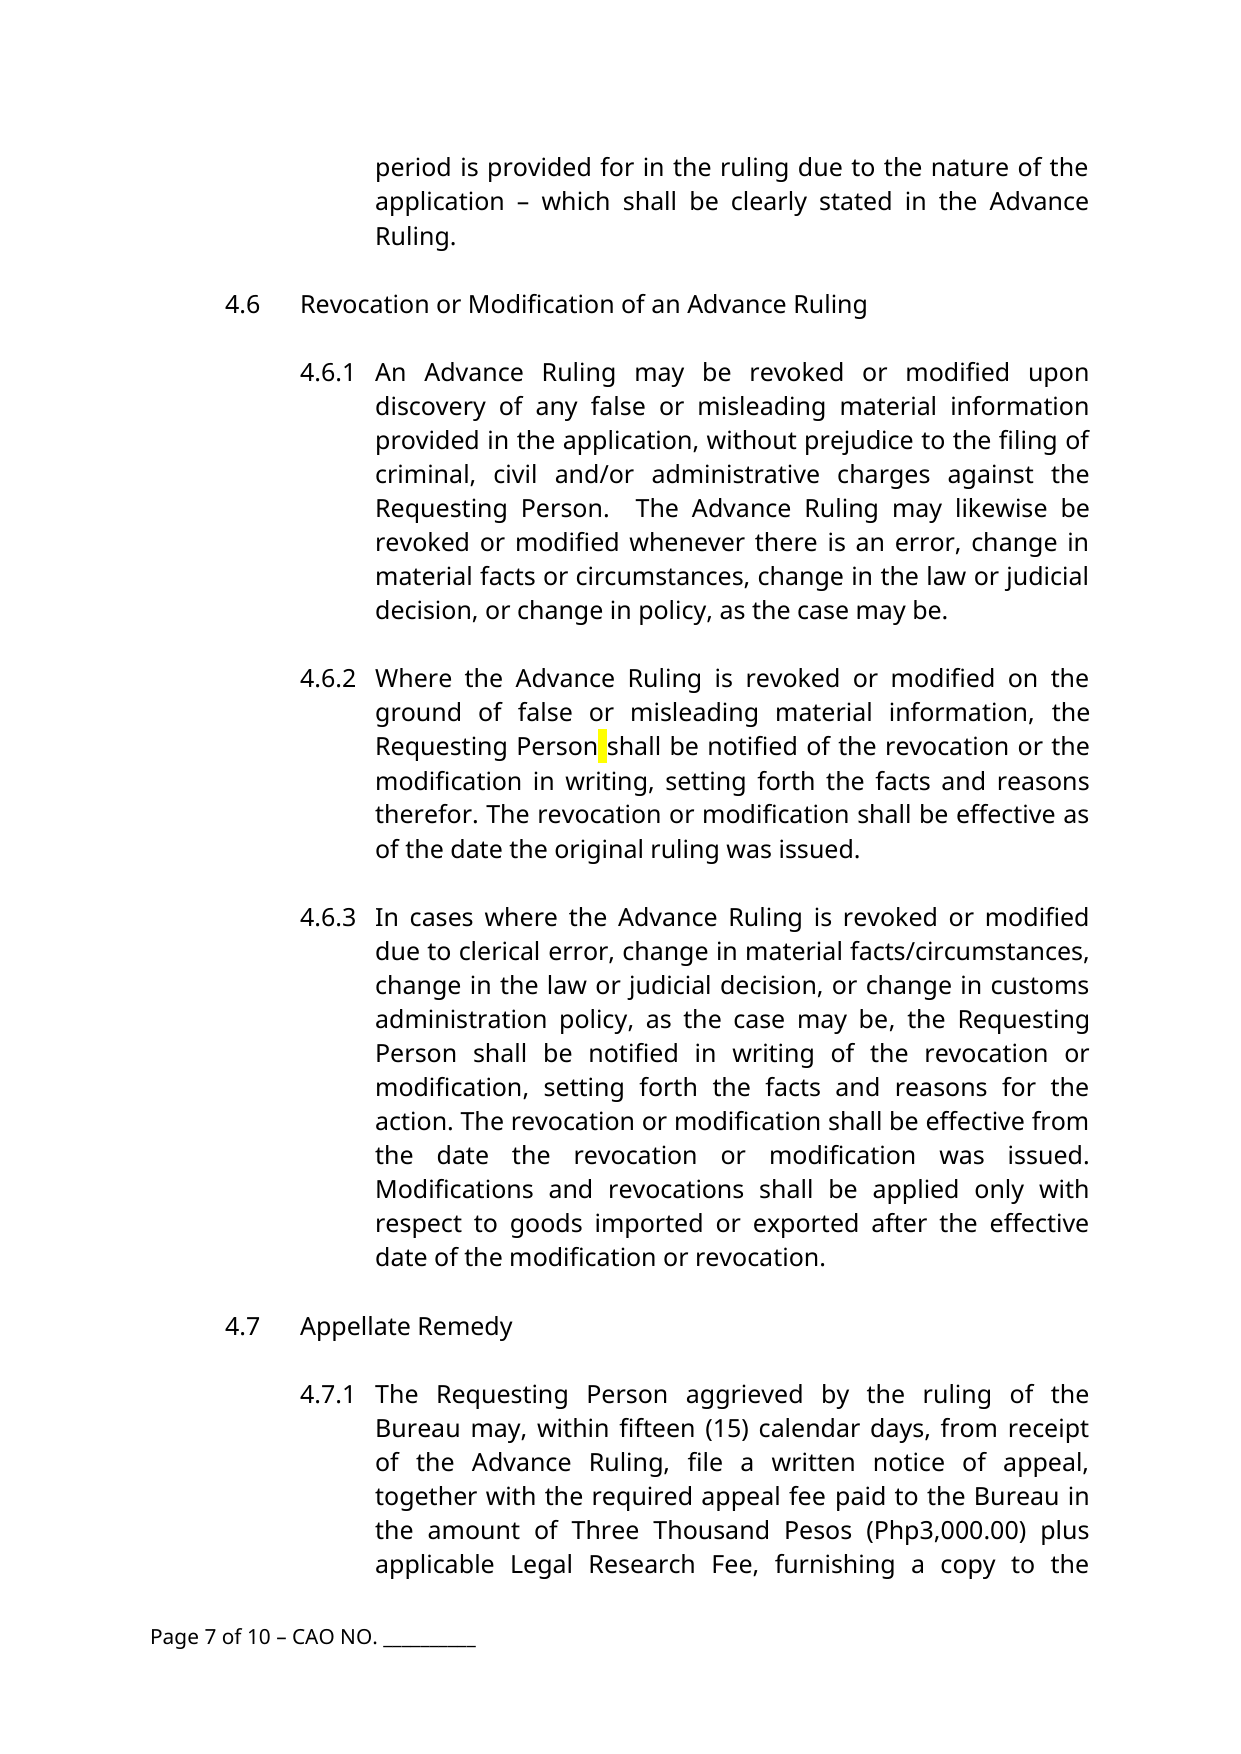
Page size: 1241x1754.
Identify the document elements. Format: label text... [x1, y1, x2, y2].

text 4.7 Appellate Remedy [225, 1308, 1090, 1342]
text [300, 1376, 1090, 1581]
list Revocation or Modification of an Advance Ruling [225, 286, 1090, 320]
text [300, 150, 1090, 252]
list Where the Advance Ruling is revoked or modified on the ground of false or misleading material information, the Requesting Person shall be notified of the revocation or the modification in writing, setting forth the facts and reasons therefor. The revocation or modification shall be effective as of the date the original ruling was issued. [300, 661, 1090, 865]
text 4.6.3 In cases where the Advance Ruling is revoked or modified due to clerical error, change in material facts/circumstances, change in the law or judicial decision, or change in customs administration policy, as the case may be, the Requesting Person shall be notified in writing of the revocation or modification, setting forth the facts and reasons for the action. The revocation or modification shall be effective from the date the revocation or modification was issued. Modifications and revocations shall be applied only with respect to goods imported or exported after the effective date of the modification or revocation. [300, 899, 1090, 1274]
list An Advance Ruling may be revoked or modified upon discovery of any false or misleading material information provided in the application, without prejudice to the filing of criminal, civil and/or administrative charges against the Requesting Person. The Advance Ruling may likewise be revoked or modified whenever there is an error, change in material facts or circumstances, change in the law or judicial decision, or change in policy, as the case may be. [300, 354, 1090, 627]
